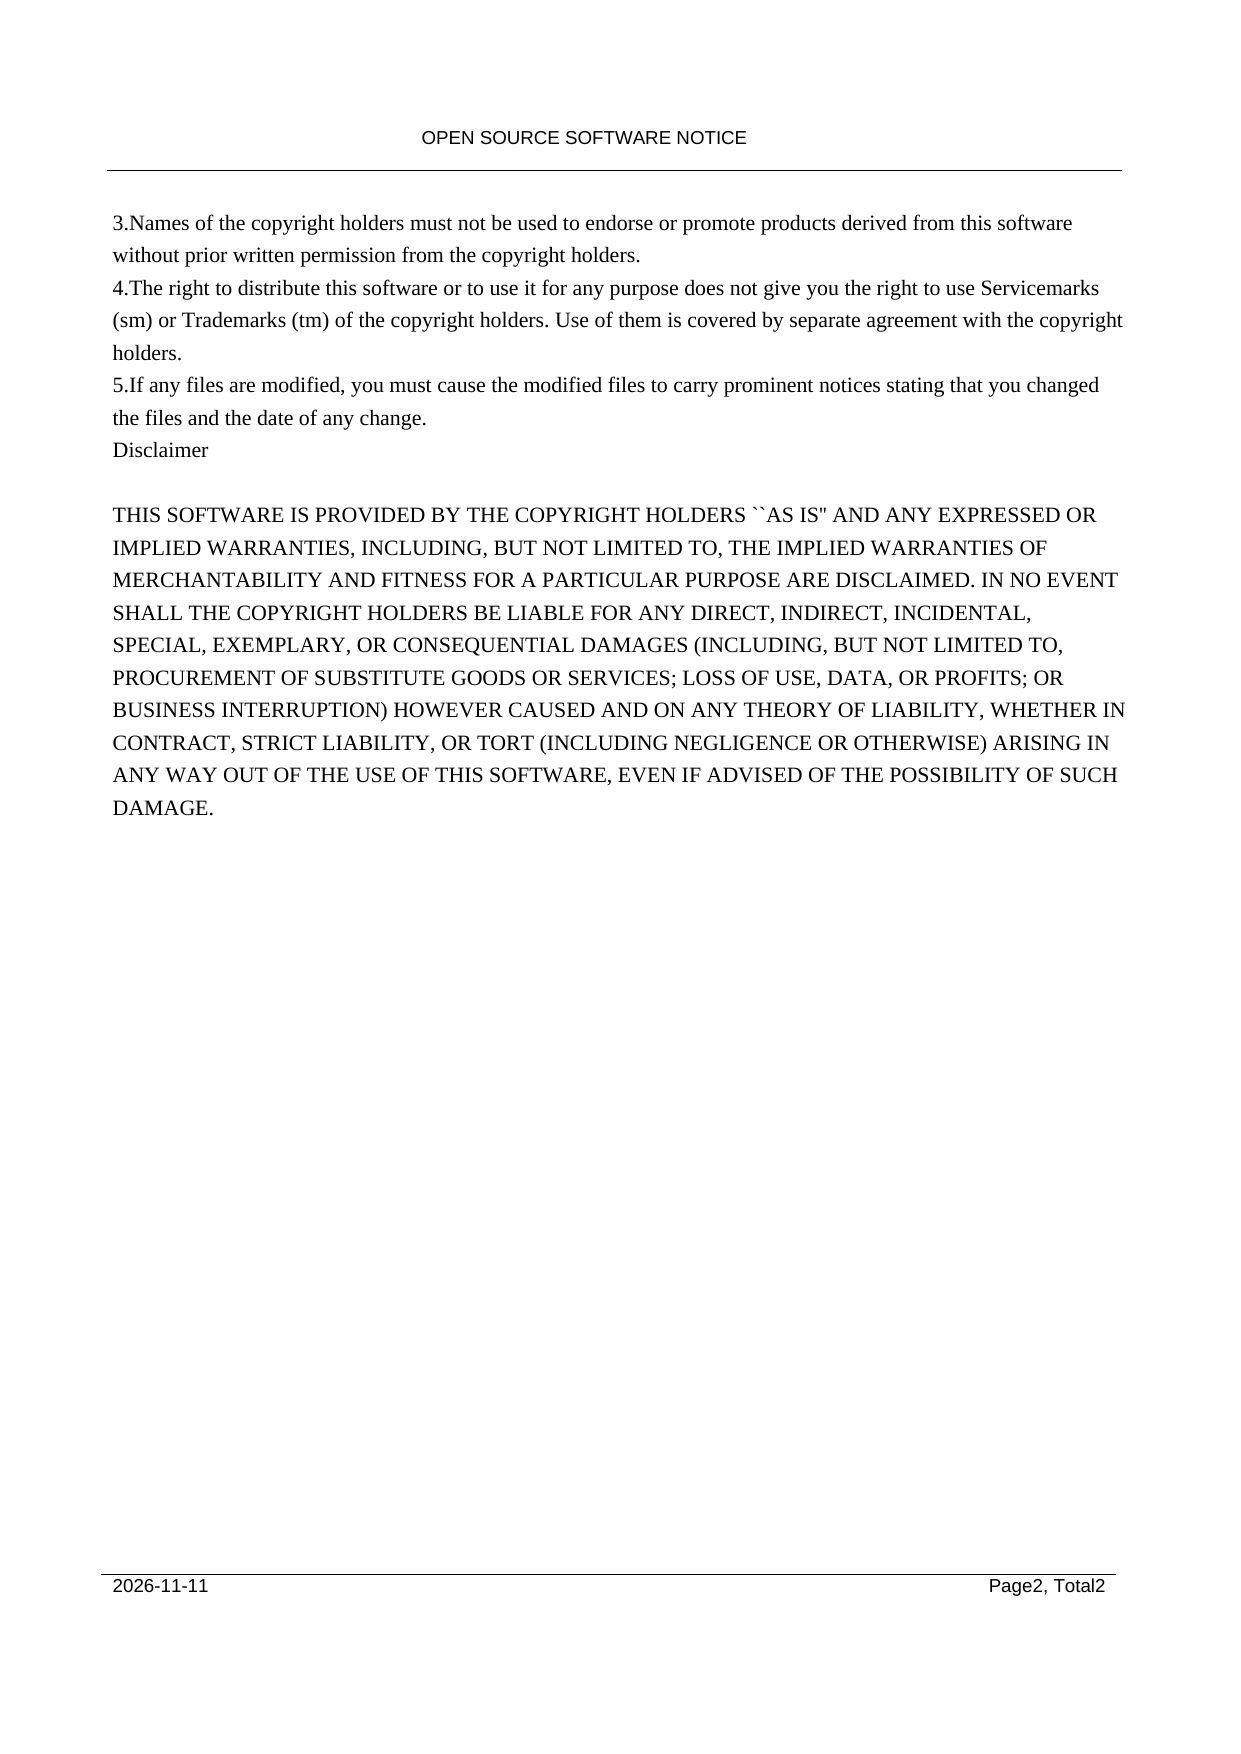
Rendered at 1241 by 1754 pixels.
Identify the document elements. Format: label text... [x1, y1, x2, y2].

text 3.Names of the copyright holders must not be used to endorse or promote products derived from this software without prior written permission from the copyright holders. [112, 206, 1128, 271]
text 5.If any files are modified, you must cause the modified files to carry prominent notices stating that you changed the files and the date of any change. [112, 369, 1128, 434]
text 4.The right to distribute this software or to use it for any purpose does not give you the right to use Servicemarks (sm) or Trademarks (tm) of the copyright holders. Use of them is covered by separate agreement with the copyright holders. [112, 271, 1128, 369]
text Disclaimer [112, 434, 1128, 466]
text THIS SOFTWARE IS PROVIDED BY THE COPYRIGHT HOLDERS ``AS IS'' AND ANY EXPRESSED OR IMPLIED WARRANTIES, INCLUDING, BUT NOT LIMITED TO, THE IMPLIED WARRANTIES OF MERCHANTABILITY AND FITNESS FOR A PARTICULAR PURPOSE ARE DISCLAIMED. IN NO EVENT SHALL THE COPYRIGHT HOLDERS BE LIABLE FOR ANY DIRECT, INDIRECT, INCIDENTAL, SPECIAL, EXEMPLARY, OR CONSEQUENTIAL DAMAGES (INCLUDING, BUT NOT LIMITED TO, PROCUREMENT OF SUBSTITUTE GOODS OR SERVICES; LOSS OF USE, DATA, OR PROFITS; OR BUSINESS INTERRUPTION) HOWEVER CAUSED AND ON ANY THEORY OF LIABILITY, WHETHER IN CONTRACT, STRICT LIABILITY, OR TORT (INCLUDING NEGLIGENCE OR OTHERWISE) ARISING IN ANY WAY OUT OF THE USE OF THIS SOFTWARE, EVEN IF ADVISED OF THE POSSIBILITY OF SUCH DAMAGE. [112, 499, 1128, 824]
